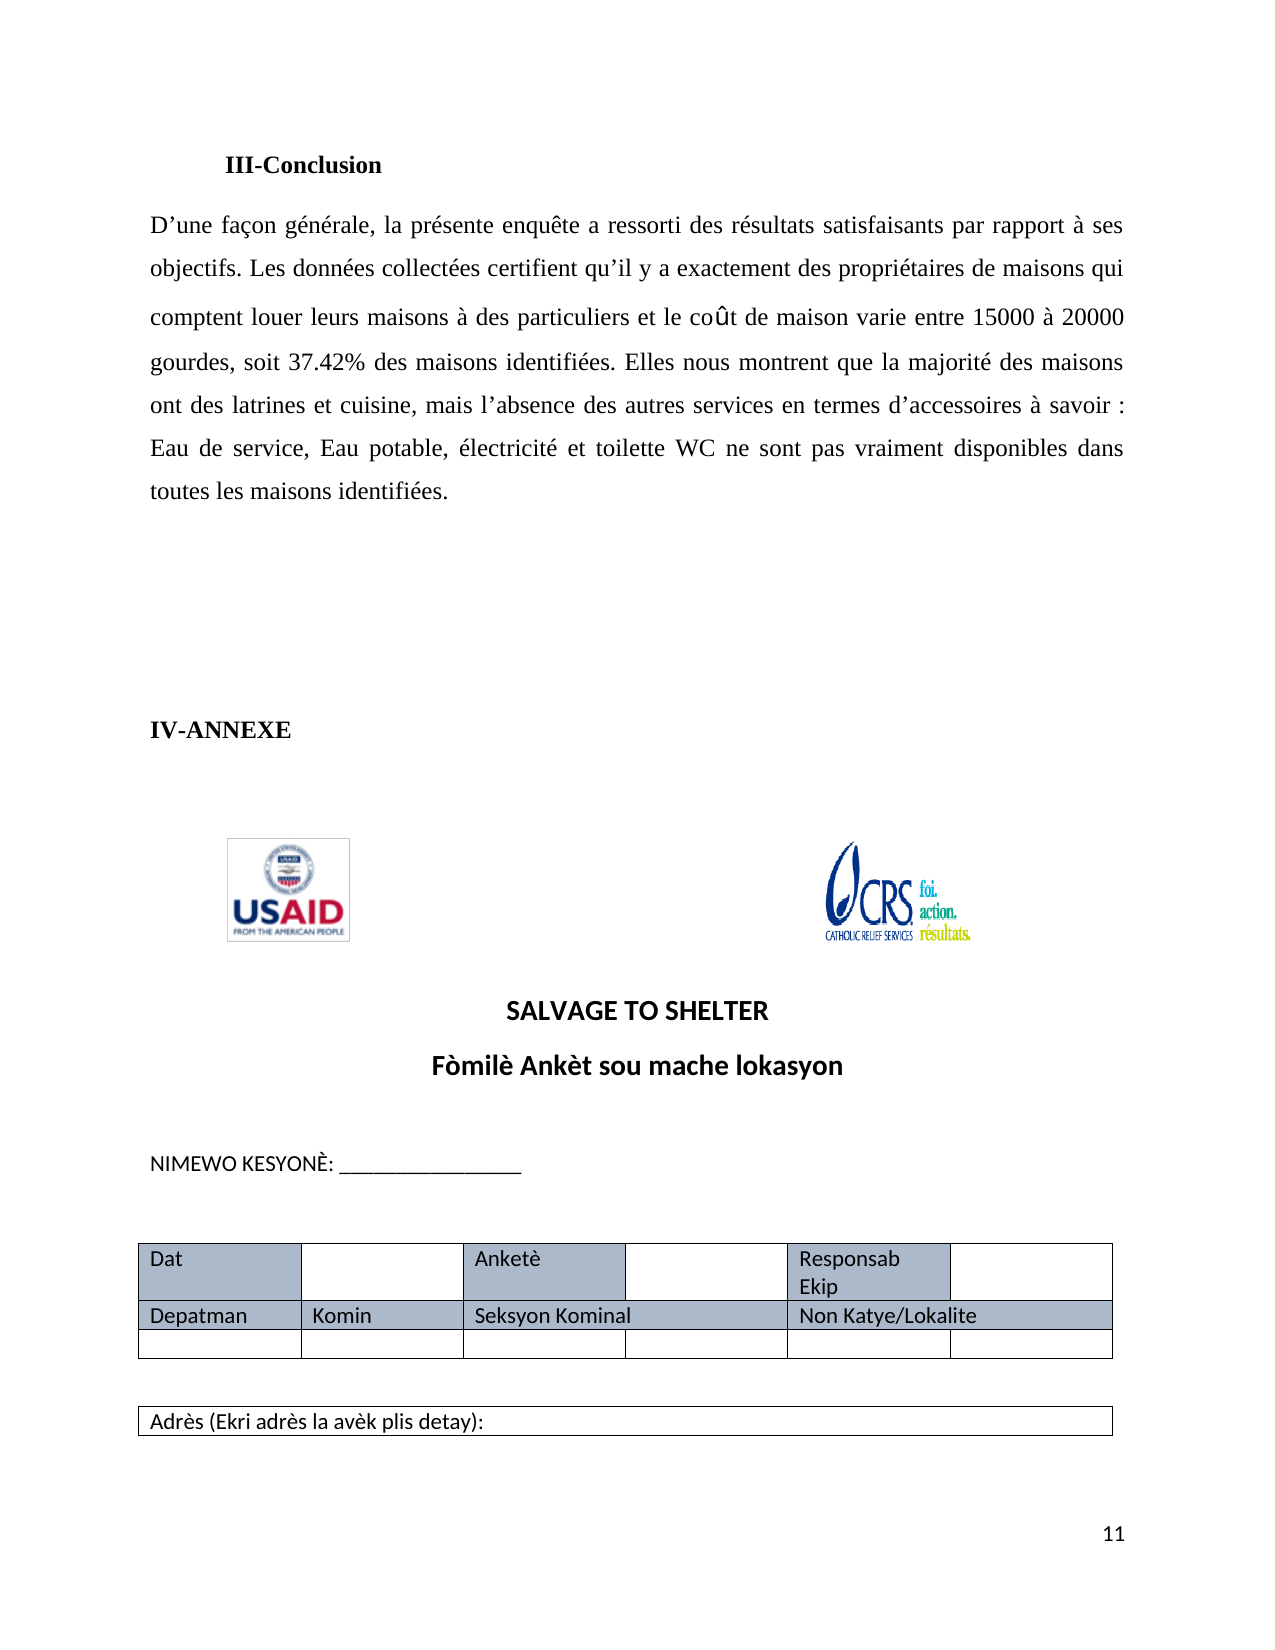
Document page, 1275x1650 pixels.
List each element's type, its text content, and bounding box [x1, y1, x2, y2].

table_cell [464, 1330, 625, 1358]
table_header [626, 1244, 787, 1300]
table_header Adrès (Ekri adrès la avèk plis detay): [139, 1407, 1112, 1435]
table_cell Seksyon Kominal [464, 1301, 787, 1329]
table_cell [951, 1330, 1112, 1358]
table_header Responsab Ekip [788, 1244, 950, 1300]
table_header Anketè [464, 1244, 625, 1300]
picture [825, 840, 971, 943]
table_cell [139, 1330, 301, 1358]
table_cell [302, 1330, 463, 1358]
text D’une façon générale, la présente enquête a ressorti des résultats satisfaisants par rapport à ses objectifs. Les données collectées certifient qu’il y a exactement des propriétaires de maisons qui comptent louer leurs maisons à des particuliers et le coût de maison varie entre 15000 à 20000 gourdes, soit 37.42% des maisons identifiées. Elles nous montrent que la majorité des maisons ont des latrines et cuisine, mais l’absence des autres services en termes d’accessoires à savoir : Eau de service, Eau potable, électricité et toilette WC ne sont pas vraiment disponibles dans toutes les maisons identifiées. [150, 210, 1125, 505]
table_cell Komin [302, 1301, 463, 1329]
table_header [951, 1244, 1112, 1300]
text NIMEWO KESYONÈ: ________________ [150, 1149, 1125, 1177]
table_cell Non Katye/Lokalite [788, 1301, 1112, 1329]
text IV-Annexe [150, 716, 1125, 744]
table_cell [788, 1330, 950, 1358]
table_header Dat [139, 1244, 301, 1300]
text Fòmilè Ankèt sou mache lokasyon [150, 1047, 1125, 1083]
table_header [302, 1244, 463, 1300]
text III-Conclusion [150, 150, 1125, 179]
text SALVAGE TO SHELTER [150, 992, 1125, 1028]
table_cell Depatman [139, 1301, 301, 1329]
table_cell [626, 1330, 787, 1358]
